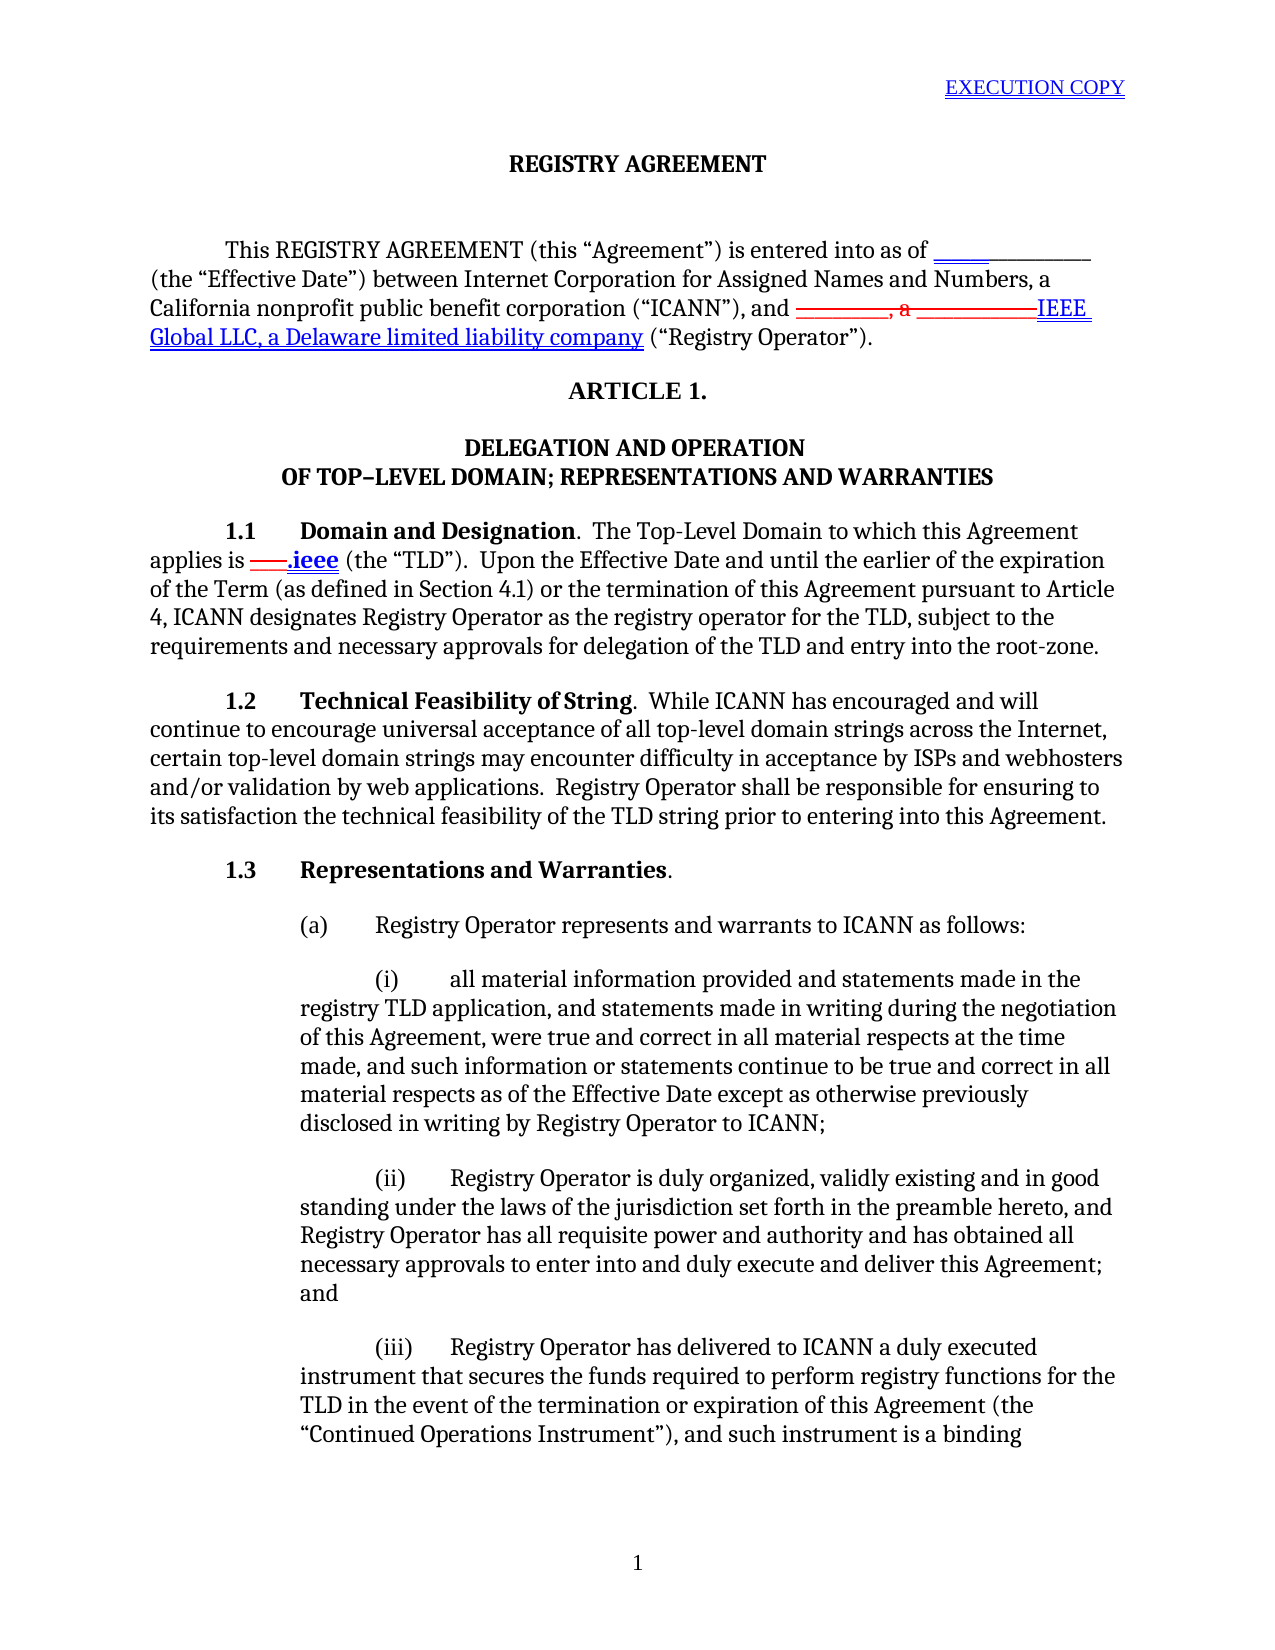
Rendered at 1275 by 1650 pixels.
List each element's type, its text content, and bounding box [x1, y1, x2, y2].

text This REGISTRY AGREEMENT (this “Agreement”) is entered into as of _________________ (the “Effective Date”) between Internet Corporation for Assigned Names and Numbers, a California nonprofit public benefit corporation (“ICANN”), and __________, a _____________IEEE Global LLC, a Delaware limited liability company (“Registry Operator”). [150, 236, 1125, 351]
title REGISTRY AGREEMENT [150, 150, 1125, 179]
text Representations and Warranties. [150, 855, 1125, 885]
text Registry Operator is duly organized, validly existing and in good standing under the laws of the jurisdiction set forth in the preamble hereto, and Registry Operator has all requisite power and authority and has obtained all necessary approvals to enter into and duly execute and deliver this Agreement; and [300, 1163, 1125, 1307]
text Domain and Designation. The Top-Level Domain to which this Agreement applies is ____.ieee (the “TLD”). Upon the Effective Date and until the earlier of the expiration of the Term (as defined in Section 4.1) or the termination of this Agreement pursuant to Article 4, ICANN designates Registry Operator as the registry operator for the TLD, subject to the requirements and necessary approvals for delegation of the TLD and entry into the root-zone. [150, 516, 1125, 661]
text DELEGATION AND OPERATION OF TOP–LEVEL DOMAIN; REPRESENTATIONS AND WARRANTIES [150, 376, 1125, 491]
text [300, 1332, 1125, 1448]
text all material information provided and statements made in the registry TLD application, and statements made in writing during the negotiation of this Agreement, were true and correct in all material respects at the time made, and such information or statements continue to be true and correct in all material respects as of the Effective Date except as otherwise previously disclosed in writing by Registry Operator to ICANN; [300, 964, 1125, 1138]
text Registry Operator represents and warrants to ICANN as follows: [150, 910, 1125, 939]
text Technical Feasibility of String. While ICANN has encouraged and will continue to encourage universal acceptance of all top-level domain strings across the Internet, certain top-level domain strings may encounter difficulty in acceptance by ISPs and webhosters and/or validation by web applications. Registry Operator shall be responsible for ensuring to its satisfaction the technical feasibility of the TLD string prior to entering into this Agreement. [150, 686, 1125, 830]
